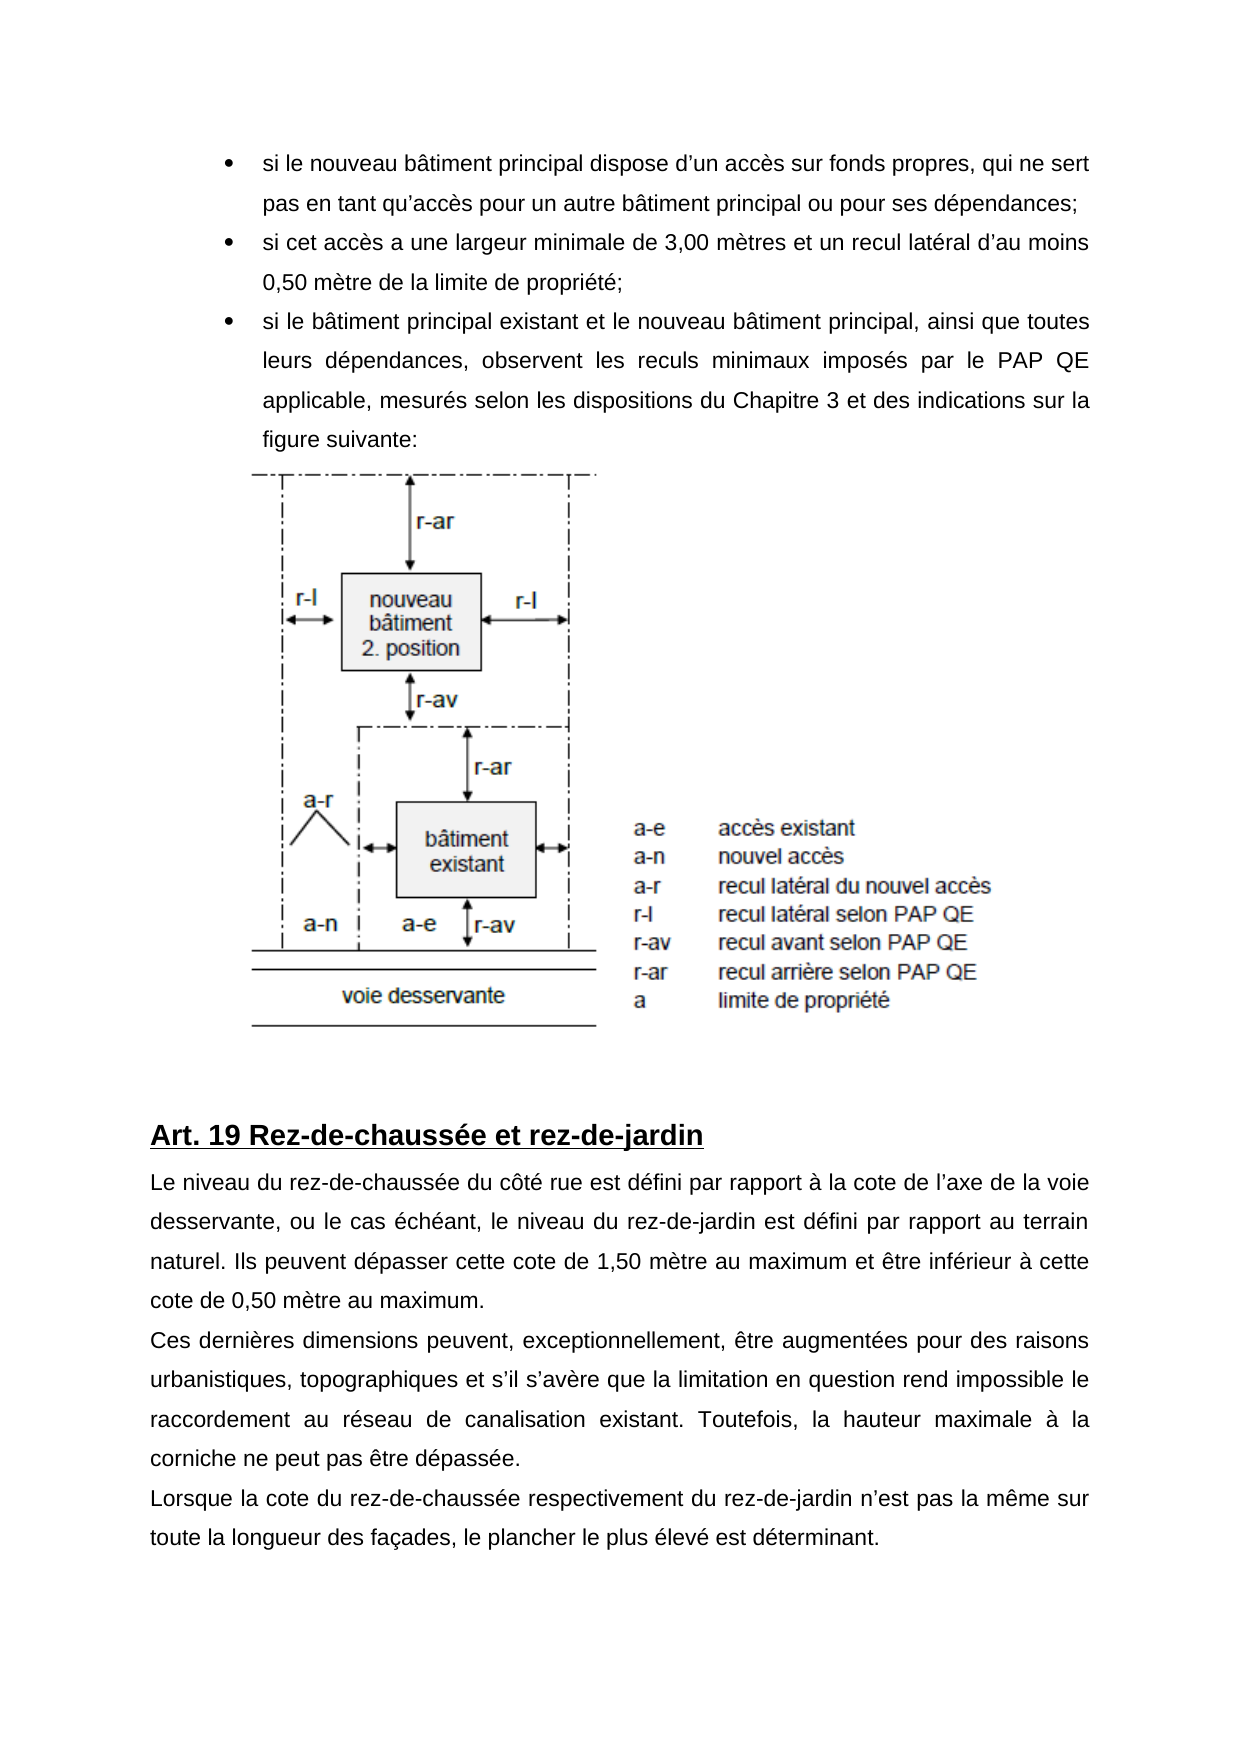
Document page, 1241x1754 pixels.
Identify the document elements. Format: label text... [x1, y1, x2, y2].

text Ces dernières dimensions peuvent, exceptionnellement, être augmentées pour des raisons urbanistiques, topographiques et s’il s’avère que la limitation en question rend impossible le raccordement au réseau de canalisation existant. Toutefois, la hauteur maximale à la corniche ne peut pas être dépassée. [150, 1327, 1090, 1471]
list si cet accès a une largeur minimale de 3,00 mètres et un recul latéral d’au moins 0,50 mètre de la limite de propriété; [225, 229, 1090, 295]
text Lorsque la cote du rez-de-chaussée respectivement du rez-de-jardin n’est pas la même sur toute la longueur des façades, le plancher le plus élevé est déterminant. [150, 1484, 1090, 1550]
picture [238, 465, 1002, 1041]
text Le niveau du rez-de-chaussée du côté rue est défini par rapport à la cote de l’axe de la voie desservante, ou le cas échéant, le niveau du rez-de-jardin est défini par rapport au terrain naturel. Ils peuvent dépasser cette cote de 1,50 mètre au maximum et être inférieur à cette cote de 0,50 mètre au maximum. [150, 1169, 1090, 1313]
subtitle Art. 19 Rez-de-chaussée et rez-de-jardin [150, 1118, 1090, 1152]
list si le nouveau bâtiment principal dispose d’un accès sur fonds propres, qui ne sert pas en tant qu’accès pour un autre bâtiment principal ou pour ses dépendances; [225, 150, 1090, 216]
list si le bâtiment principal existant et le nouveau bâtiment principal, ainsi que toutes leurs dépendances, observent les reculs minimaux imposés par le PAP QE applicable, mesurés selon les dispositions du Chapitre 3 et des indications sur la figure suivante: [225, 308, 1090, 453]
